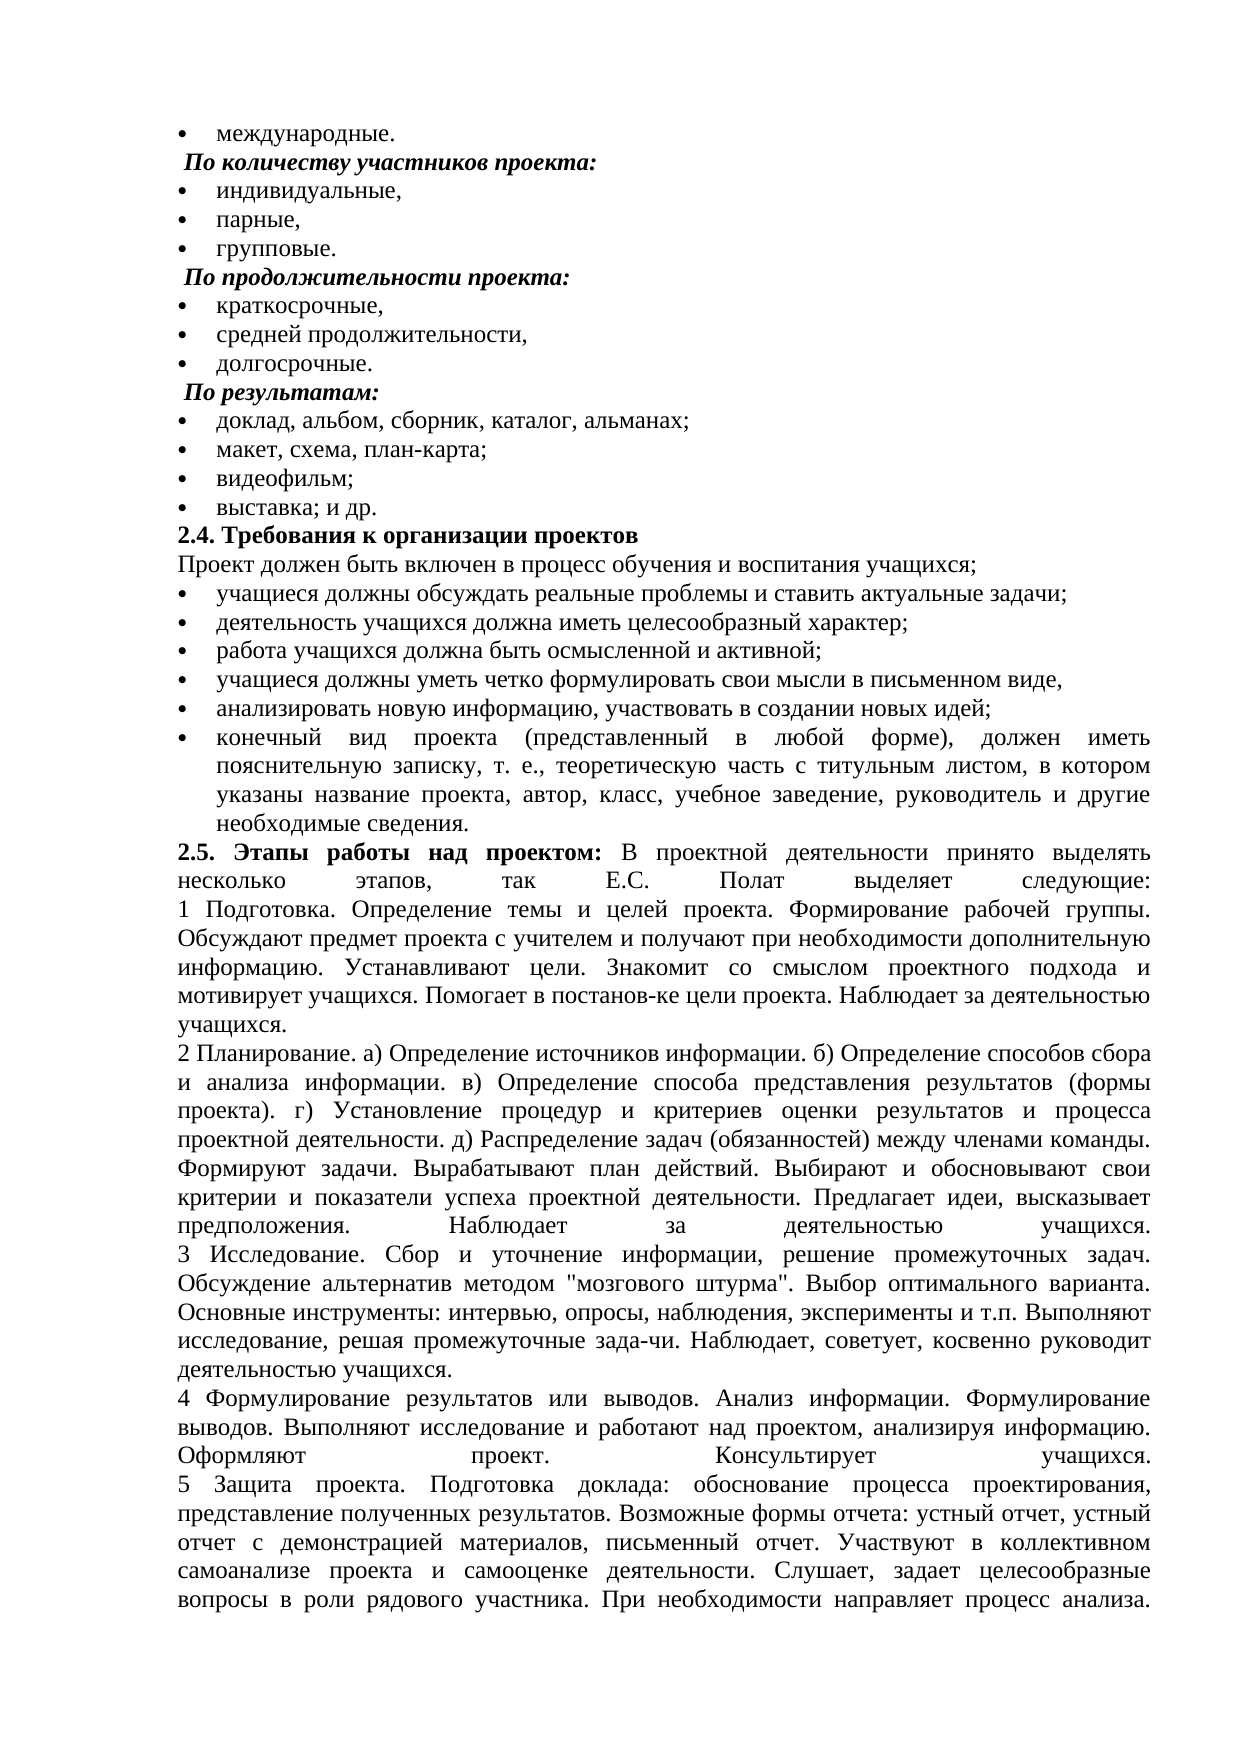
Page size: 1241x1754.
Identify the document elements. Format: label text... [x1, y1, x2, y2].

list краткосрочные, [179, 291, 1152, 319]
list доклад, альбом, сборник, каталог, альманах; [179, 406, 1152, 434]
list анализировать новую информацию, участвовать в создании новых идей; [179, 693, 1152, 722]
text 2.4. Требования к организации проектов [177, 521, 1152, 549]
list конечный вид проекта (представленный в любой форме), должен иметь пояснительную записку, т. е., теоретическую часть с титульным листом, в котором указаны название проекта, автор, класс, учебное заведение, руководитель и другие необходимые сведения. [179, 722, 1152, 837]
list учащиеся должны обсуждать реальные проблемы и ставить актуальные задачи; [179, 578, 1152, 607]
list долгосрочные. [179, 348, 1152, 377]
list учащиеся должны уметь четко формулировать свои мысли в письменном виде, [179, 664, 1152, 693]
text По продолжительности проекта: [177, 262, 1152, 291]
list групповые. [179, 233, 1152, 262]
list парные, [179, 204, 1152, 233]
list макет, схема, план-карта; [179, 434, 1152, 463]
list видеофильм; [179, 463, 1152, 492]
list работа учащихся должна быть осмысленной и активной; [179, 636, 1152, 664]
text 2.5. Этапы работы над проектом: В проектной деятельности принято выделять несколько этапов, так Е.С. Полат выделяет следующие: 1 Подготовка. Определение темы и целей проекта. Формирование рабочей группы. Обсуждают предмет проекта с учителем и получают при необходимости дополнительную информацию. Устанавливают цели. Знакомит со смыслом проектного подхода и мотивирует учащихся. Помогает в постанов-ке цели проекта. Наблюдает за деятельностью учащихся. 2 Планирование. а) Определение источников информации. б) Определение способов сбора и анализа информации. в) Определение способа представления результатов (формы проекта). г) Установление процедур и критериев оценки результатов и процесса проектной деятельности. д) Распределение задач (обязанностей) между членами команды. Формируют задачи. Вырабатывают план действий. Выбирают и обосновывают свои критерии и показатели успеха проектной деятельности. Предлагает идеи, высказывает предположения. Наблюдает за деятельностью учащихся. 3 Исследование. Сбор и уточнение информации, решение промежуточных задач. Обсуждение альтернатив методом "мозгового штурма". Выбор оптимального варианта. Основные инструменты: интервью, опросы, наблюдения, эксперименты и т.п. Выполняют исследование, решая промежуточные зада-чи. Наблюдает, советует, косвенно руководит деятельностью учащихся. [177, 837, 1152, 1383]
list международные. [179, 118, 1152, 147]
list выставка; и др. [179, 492, 1152, 521]
text По результатам: [177, 377, 1152, 406]
text По количеству участников проекта: [177, 147, 1152, 176]
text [177, 1383, 1152, 1613]
list средней продолжительности, [179, 319, 1152, 348]
list деятельность учащихся должна иметь целесообразный характер; [179, 607, 1152, 636]
text Проект должен быть включен в процесс обучения и воспитания учащихся; [177, 549, 1152, 578]
list индивидуальные, [179, 176, 1152, 204]
